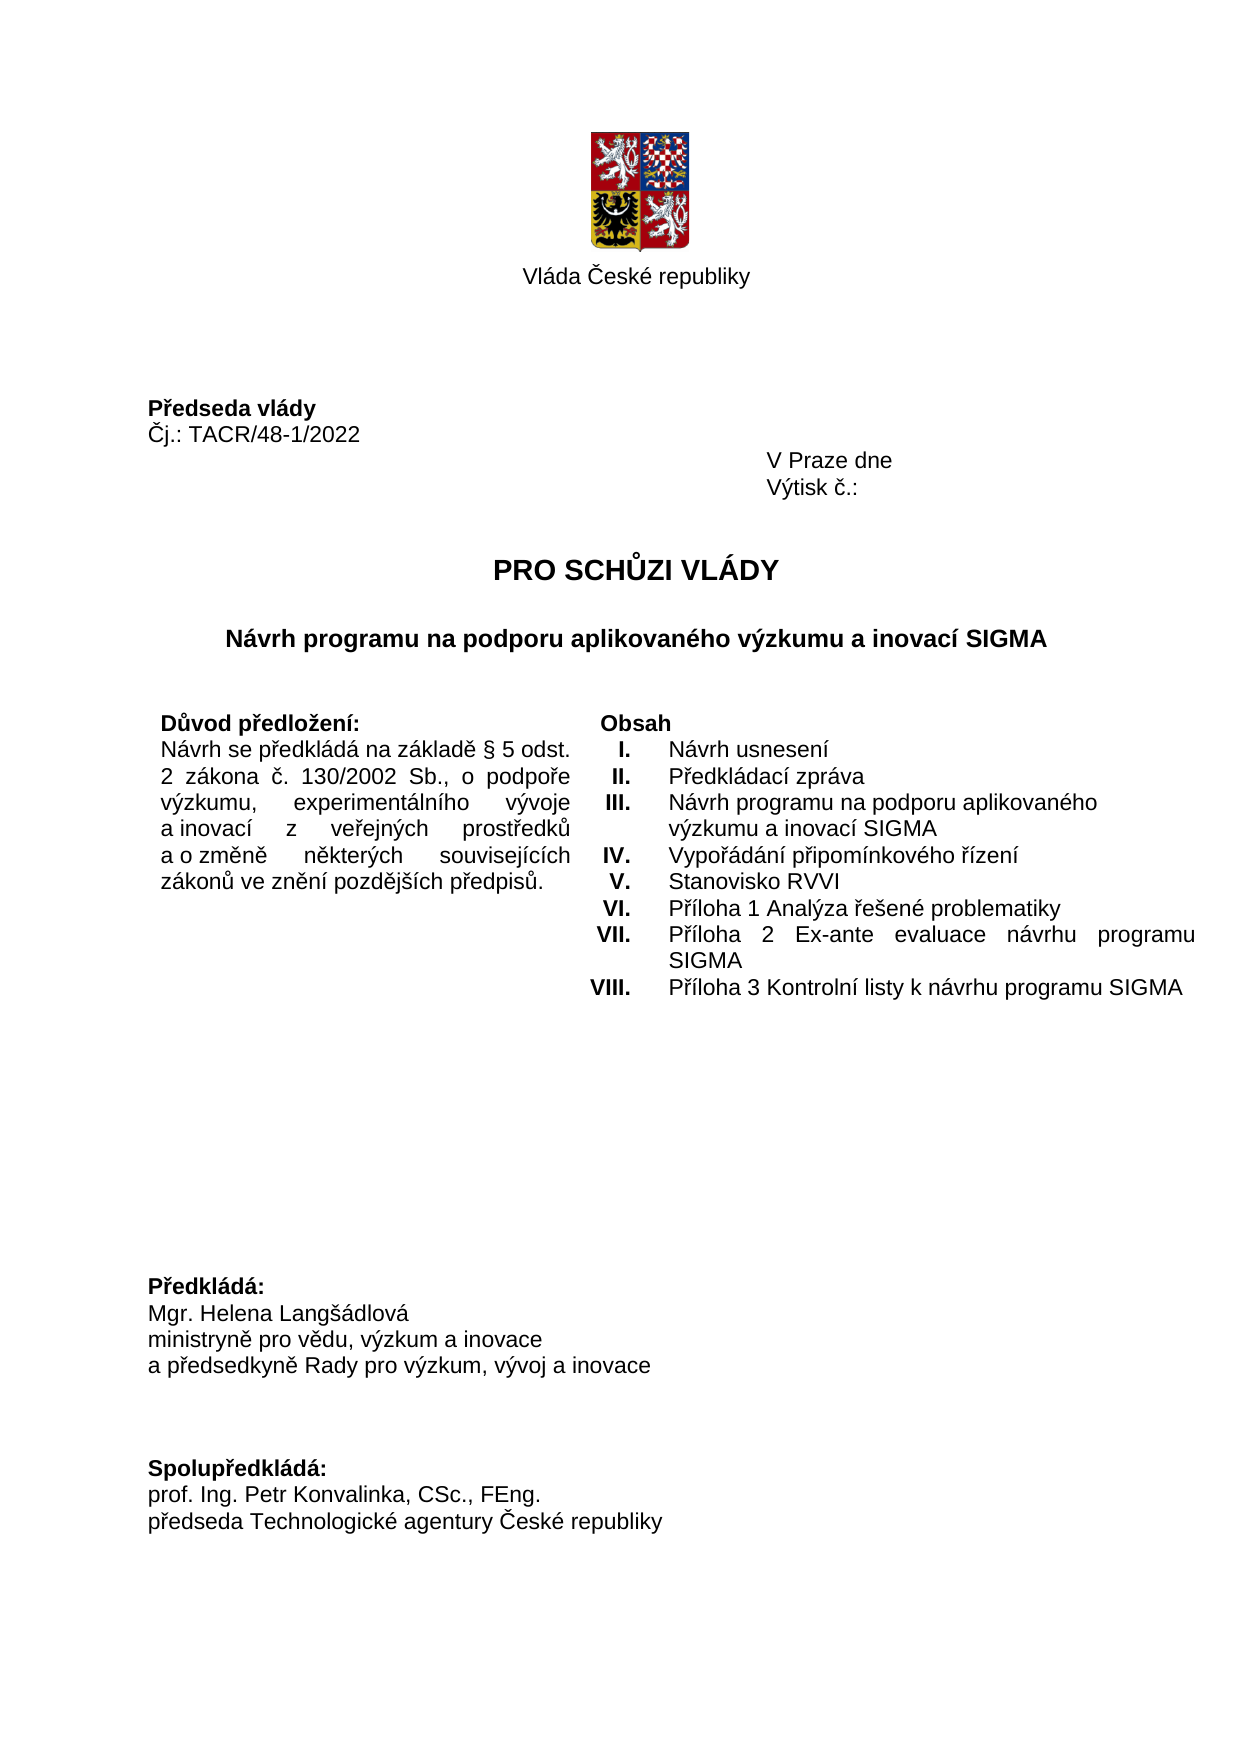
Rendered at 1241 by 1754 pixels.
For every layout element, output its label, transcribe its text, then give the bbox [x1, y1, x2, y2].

table_header Důvod předložení: Návrh se předkládá na základě § 5 odst. 2 zákona č. 130/2002 Sb., o podpoře výzkumu, experimentálního vývoje a inovací z veřejných prostředků a o změně některých souvisejících zákonů ve znění pozdějších předpisů. [149, 710, 582, 1211]
text V Praze dne [91, 447, 1125, 474]
text prof. Ing. Petr Konvalinka, CSc., FEng. [148, 1481, 1125, 1508]
table_header Obsah Návrh usnesení Předkládací zpráva Návrh programu na podporu aplikovaného výzkumu a inovací SIGMA Vypořádání připomínkového řízení Stanovisko RVVI Příloha 1 Analýza řešené problematiky Příloha 2 Ex-ante evaluace návrhu programu SIGMA Příloha 3 Kontrolní listy k návrhu programu SIGMA [582, 710, 1207, 1211]
text PRO SCHŮZI VLÁDY [148, 553, 1125, 586]
text předseda Technologické agentury České republiky [148, 1508, 1125, 1534]
picture [591, 132, 690, 252]
text Předseda vlády [148, 394, 1125, 421]
text Výtisk č.: [91, 474, 1125, 500]
text Čj.: TACR/48-1/2022 [148, 421, 1125, 447]
text Návrh programu na podporu aplikovaného výzkumu a inovací SIGMA [148, 624, 1125, 652]
text Vláda České republiky [148, 263, 1125, 289]
text Mgr. Helena Langšádlová ministryně pro vědu, výzkum a inovace [148, 1299, 1125, 1352]
text Předkládá: [148, 1273, 1125, 1299]
text a předsedkyně Rady pro výzkum, vývoj a inovace [148, 1352, 1125, 1379]
text Spolupředkládá: [148, 1455, 1125, 1481]
